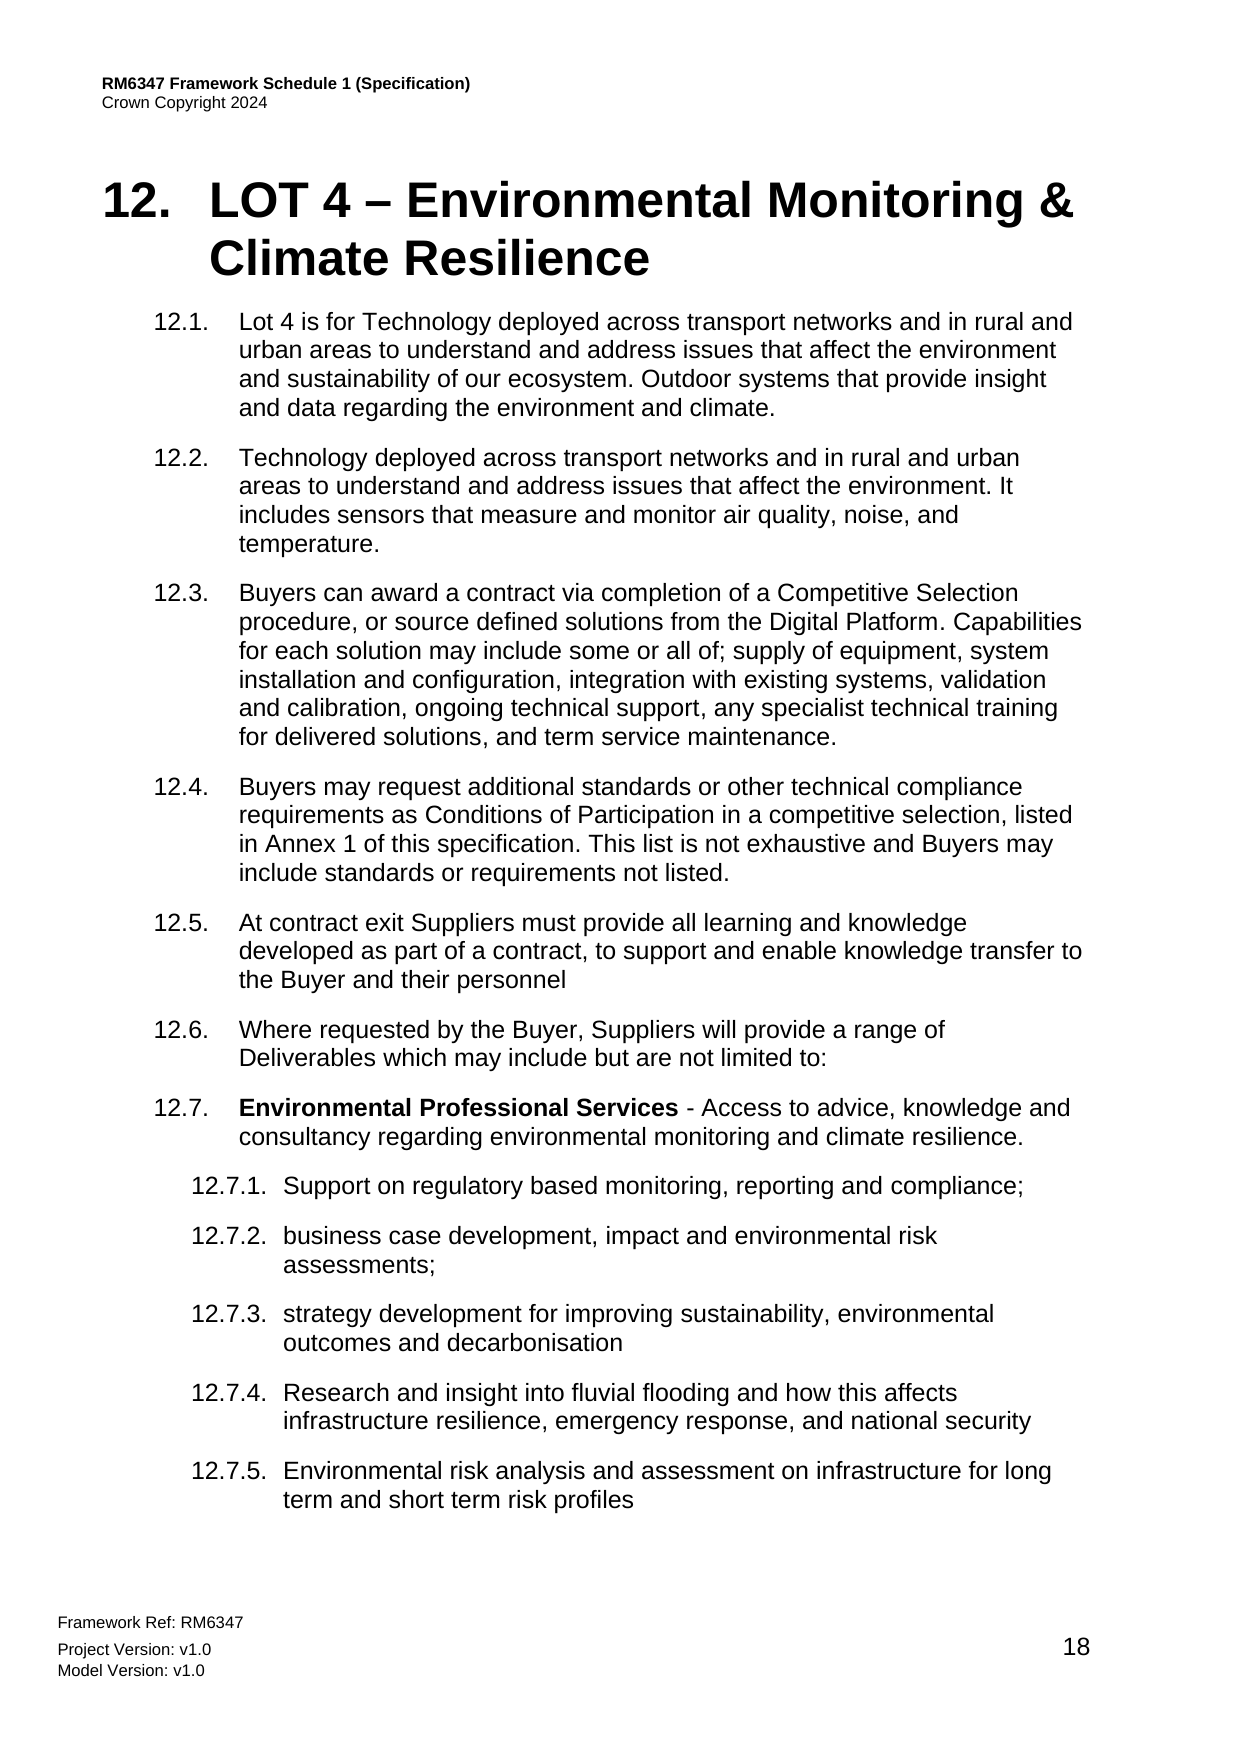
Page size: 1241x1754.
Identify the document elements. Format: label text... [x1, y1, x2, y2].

subtitle LOT 4 – Environmental Monitoring & Climate Resilience [171, 171, 1090, 286]
list Environmental risk analysis and assessment on infrastructure for long term and short term risk profiles [267, 1456, 1090, 1513]
list At contract exit Suppliers must provide all learning and knowledge developed as part of a contract, to support and enable knowledge transfer to the Buyer and their personnel [209, 907, 1090, 994]
list Buyers may request additional standards or other technical compliance requirements as Conditions of Participation in a competitive selection, listed in Annex 1 of this specification. This list is not exhaustive and Buyers may include standards or requirements not listed. [209, 772, 1090, 887]
list Where requested by the Buyer, Suppliers will provide a range of Deliverables which may include but are not limited to: [209, 1014, 1090, 1072]
list Support on regulatory based monitoring, reporting and compliance; [267, 1171, 1090, 1200]
list Lot 4 is for Technology deployed across transport networks and in rural and urban areas to understand and address issues that affect the environment and sustainability of our ecosystem. Outdoor systems that provide insight and data regarding the environment and climate. [209, 307, 1090, 422]
list strategy development for improving sustainability, environmental outcomes and decarbonisation [267, 1299, 1090, 1357]
list business case development, impact and environmental risk assessments; [267, 1221, 1090, 1278]
list Technology deployed across transport networks and in rural and urban areas to understand and address issues that affect the environment. It includes sensors that measure and monitor air quality, noise, and temperature. [209, 442, 1090, 557]
list Environmental Professional Services - Access to advice, knowledge and consultancy regarding environmental monitoring and climate resilience. [209, 1093, 1090, 1150]
list Research and insight into fluvial flooding and how this affects infrastructure resilience, emergency response, and national security [267, 1377, 1090, 1435]
list Buyers can award a contract via completion of a Competitive Selection procedure, or source defined solutions from the Digital Platform. Capabilities for each solution may include some or all of; supply of equipment, system installation and configuration, integration with existing systems, validation and calibration, ongoing technical support, any specialist technical training for delivered solutions, and term service maintenance. [209, 578, 1090, 751]
